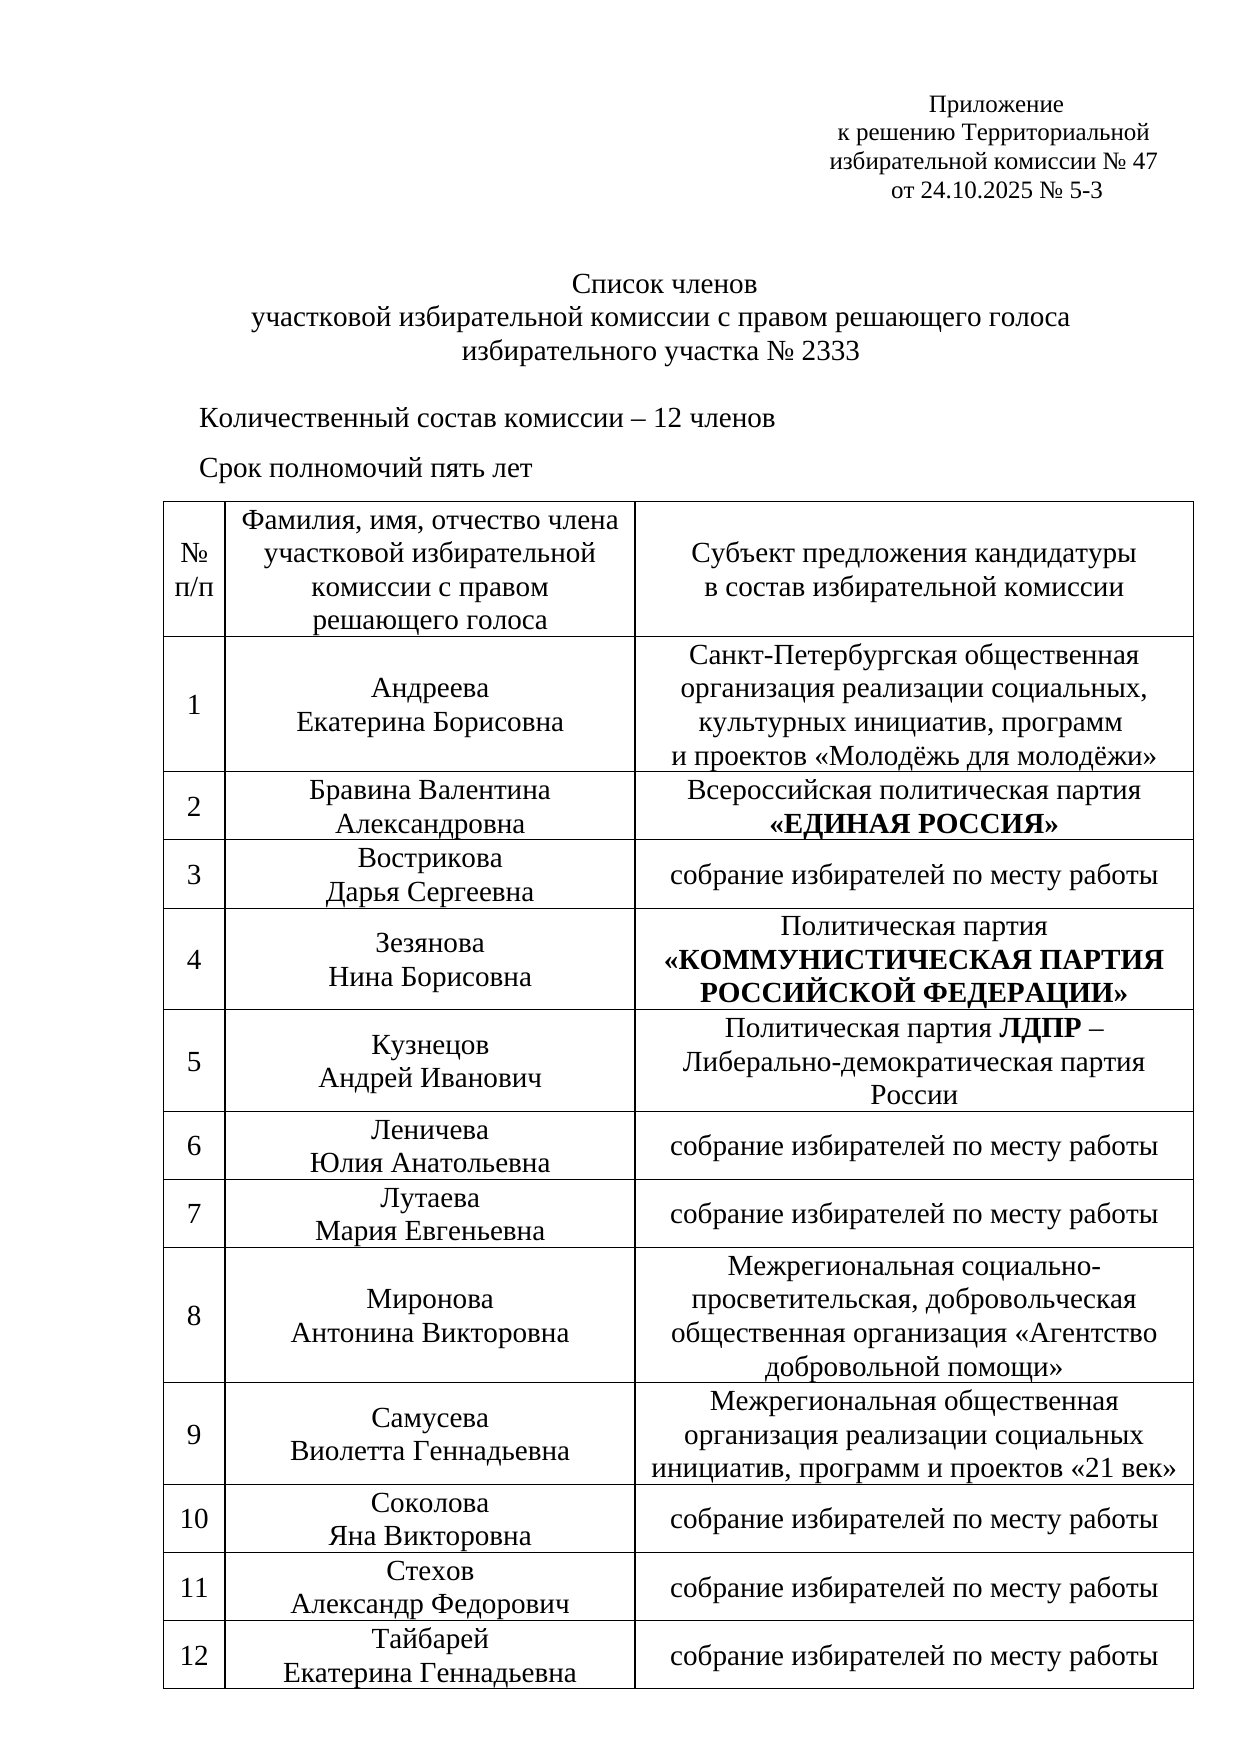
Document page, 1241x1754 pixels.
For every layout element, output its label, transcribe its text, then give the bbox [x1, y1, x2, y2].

table_header Субъект предложения кандидатуры в состав избирательной комиссии [636, 502, 1193, 636]
table_cell Кузнецов Андрей Иванович [226, 1010, 634, 1111]
table_cell Миронова Антонина Викторовна [226, 1248, 634, 1382]
table_cell 7 [164, 1180, 224, 1247]
table_cell собрание избирателей по месту работы [636, 1485, 1193, 1552]
table_cell Межрегиональная общественная организация реализации социальных инициатив, программ и проектов «21 век» [636, 1383, 1193, 1484]
table_cell Межрегиональная социально-просветительская, добровольческая общественная организация «Агентство добровольной помощи» [636, 1248, 1193, 1382]
table_cell Лутаева Мария Евгеньевна [226, 1180, 634, 1247]
table_cell Андреева Екатерина Борисовна [226, 637, 634, 771]
table_cell 6 [164, 1112, 224, 1179]
table_cell собрание избирателей по месту работы [636, 840, 1193, 907]
table_cell Самусева Виолетта Геннадьевна [226, 1383, 634, 1484]
table_cell 5 [164, 1010, 224, 1111]
table_cell 12 [164, 1621, 224, 1688]
table_cell Стехов Александр Федорович [226, 1553, 634, 1620]
table_cell собрание избирателей по месту работы [636, 1621, 1193, 1688]
text к решению Территориальной избирательной комиссии № 47 от 24.10.2025 № 5-3 [827, 117, 1166, 204]
table_cell 9 [164, 1383, 224, 1484]
table_cell Зезянова Нина Борисовна [226, 909, 634, 1009]
table_header № п/п [164, 502, 224, 636]
table_cell 1 [164, 637, 224, 771]
text избирательной комиссии № 47 Н.В. Пчелинцева Приложение [162, 89, 1166, 117]
text Срок полномочий пять лет [162, 450, 1166, 484]
table_cell 3 [164, 840, 224, 907]
table_cell Всероссийская политическая партия «ЕДИНАЯ РОССИЯ» [636, 772, 1193, 839]
table_cell Вострикова Дарья Сергеевна [226, 840, 634, 907]
table_cell 11 [164, 1553, 224, 1620]
table_cell собрание избирателей по месту работы [636, 1553, 1193, 1620]
table_cell собрание избирателей по месту работы [636, 1112, 1193, 1179]
table_cell Тайбарей Екатерина Геннадьевна [226, 1621, 634, 1688]
table_cell Леничева Юлия Анатольевна [226, 1112, 634, 1179]
table_cell Политическая партия ЛДПР – Либерально-демократическая партия России [636, 1010, 1193, 1111]
table_cell 10 [164, 1485, 224, 1552]
table_header Фамилия, имя, отчество члена участковой избирательной комиссии с правом решающего голоса [226, 502, 634, 636]
table_cell Соколова Яна Викторовна [226, 1485, 634, 1552]
table_cell 4 [164, 909, 224, 1009]
table_cell 8 [164, 1248, 224, 1382]
table_cell собрание избирателей по месту работы [636, 1180, 1193, 1247]
table_cell Санкт-Петербургская общественная организация реализации социальных, культурных инициатив, программ и проектов «Молодёжь для молодёжи» [636, 637, 1193, 771]
table_cell 2 [164, 772, 224, 839]
text Количественный состав комиссии – 12 членов [162, 400, 1166, 434]
text участковой избирательной комиссии с правом решающего голоса избирательного участка № 2333 [162, 299, 1166, 400]
table_cell Политическая партия «КОММУНИСТИЧЕСКАЯ ПАРТИЯ РОССИЙСКОЙ ФЕДЕРАЦИИ» [636, 909, 1193, 1009]
text Список членов [162, 266, 1166, 299]
table_cell Бравина Валентина Александровна [226, 772, 634, 839]
